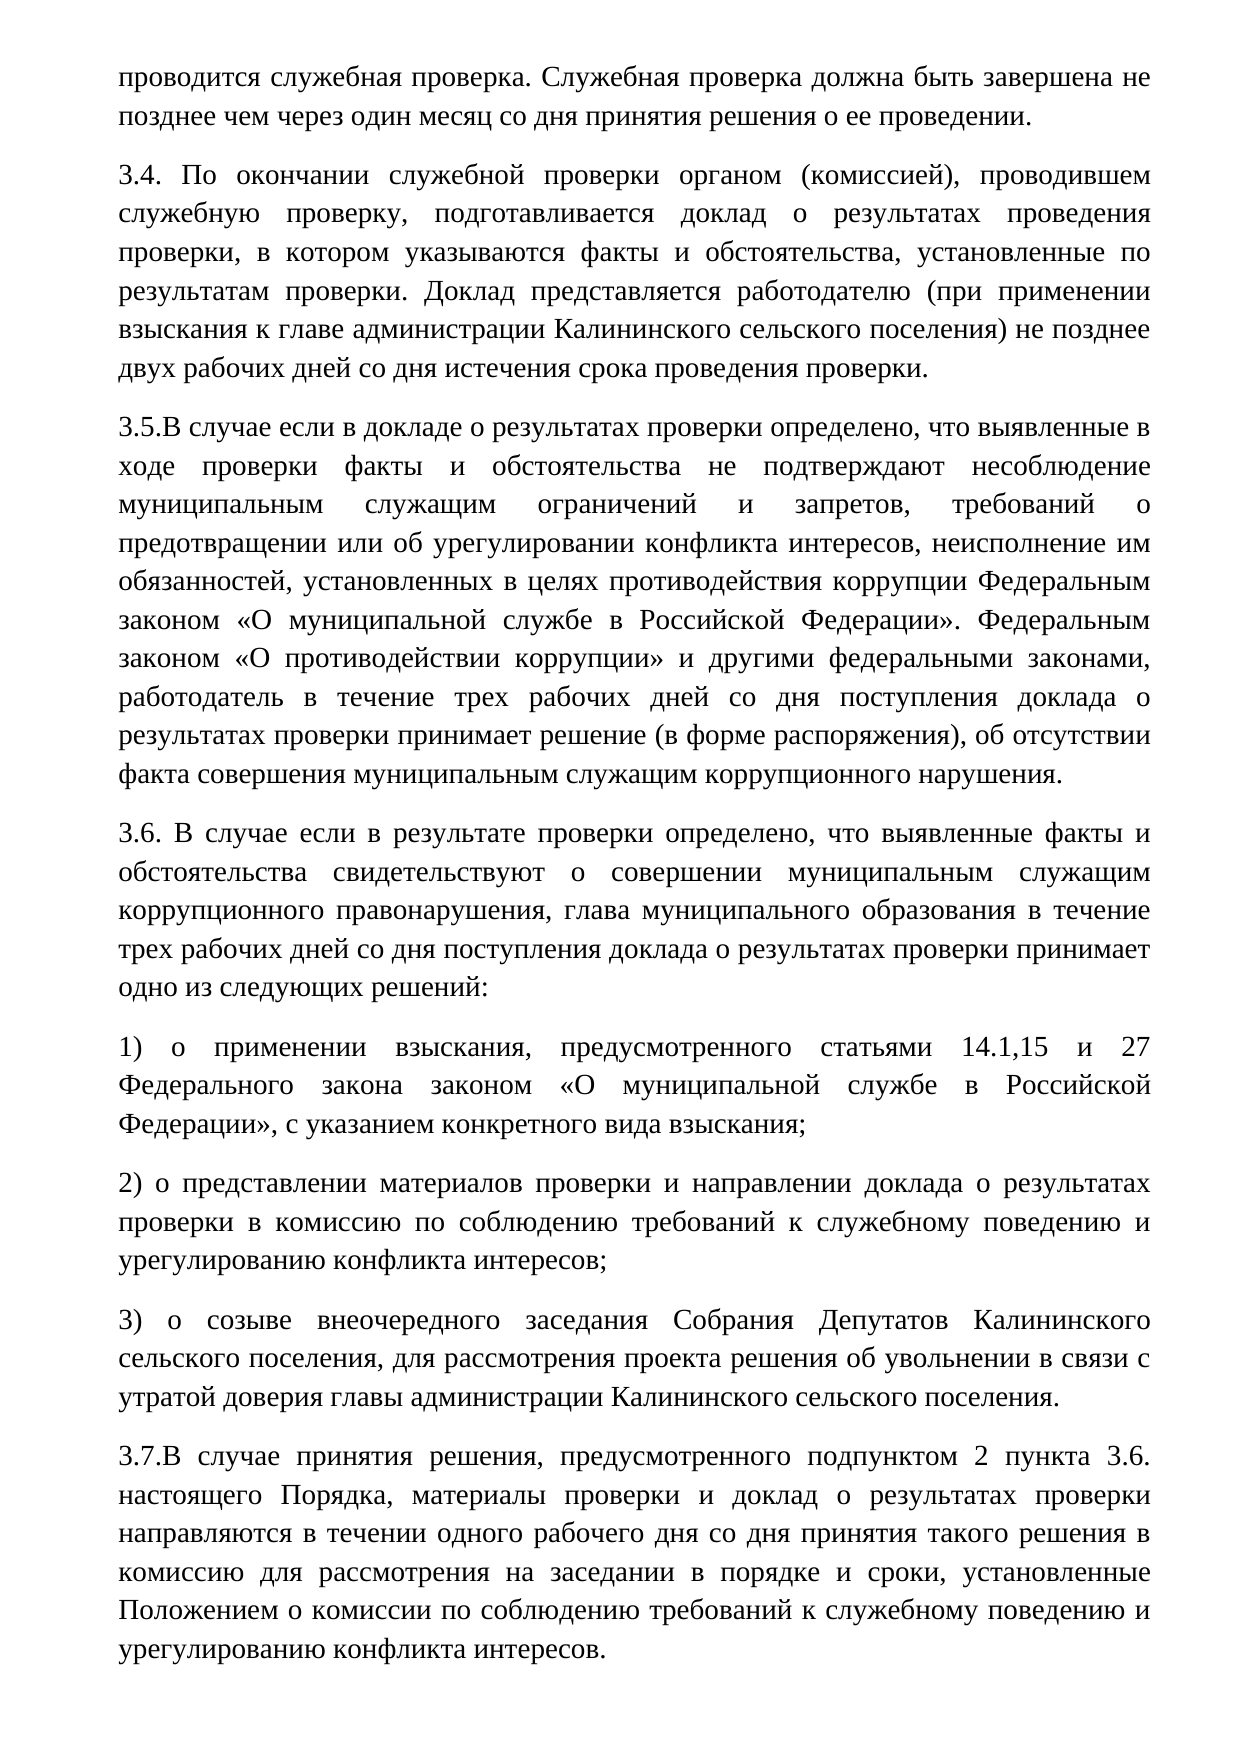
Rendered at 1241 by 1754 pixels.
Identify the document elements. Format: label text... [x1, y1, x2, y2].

text 2) о представлении материалов проверки и направлении доклада о результатах проверки в комиссию по соблюдению требований к служебному поведению и урегулированию конфликта интересов; [118, 1165, 1152, 1276]
text 3.5.В случае если в докладе о результатах проверки определено, что выявленные в ходе проверки факты и обстоятельства не подтверждают несоблюдение муниципальным служащим ограничений и запретов, требований о предотвращении или об урегулировании конфликта интересов, неисполнение им обязанностей, установленных в целях противодействия коррупции Федеральным законом «О муниципальной службе в Российской Федерации». Федеральным законом «О противодействии коррупции» и другими федеральными законами, работодатель в течение трех рабочих дней со дня поступления доклада о результатах проверки принимает решение (в форме распоряжения), об отсутствии факта совершения муниципальным служащим коррупционного нарушения. [118, 409, 1152, 789]
text 3.4. По окончании служебной проверки органом (комиссией), проводившем служебную проверку, подготавливается доклад о результатах проведения проверки, в котором указываются факты и обстоятельства, установленные по результатам проверки. Доклад представляется работодателю (при применении взыскания к главе администрации Калининского сельского поселения) не позднее двух рабочих дней со дня истечения срока проведения проверки. [118, 157, 1152, 383]
text 3) о созыве внеочередного заседания Собрания Депутатов Калининского сельского поселения, для рассмотрения проекта решения об увольнении в связи с утратой доверия главы администрации Калининского сельского поселения. [118, 1302, 1152, 1412]
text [118, 59, 1152, 131]
text 3.6. В случае если в результате проверки определено, что выявленные факты и обстоятельства свидетельствуют о совершении муниципальным служащим коррупционного правонарушения, глава муниципального образования в течение трех рабочих дней со дня поступления доклада о результатах проверки принимает одно из следующих решений: [118, 815, 1152, 1003]
text 3.7.В случае принятия решения, предусмотренного подпунктом 2 пункта 3.6. настоящего Порядка, материалы проверки и доклад о результатах проверки направляются в течении одного рабочего дня со дня принятия такого решения в комиссию для рассмотрения на заседании в порядке и сроки, установленные Положением о комиссии по соблюдению требований к служебному поведению и урегулированию конфликта интересов. [118, 1438, 1152, 1664]
text 1) о применении взыскания, предусмотренного статьями 14.1,15 и 27 Федерального закона законом «О муниципальной службе в Российской Федерации», с указанием конкретного вида взыскания; [118, 1029, 1152, 1139]
